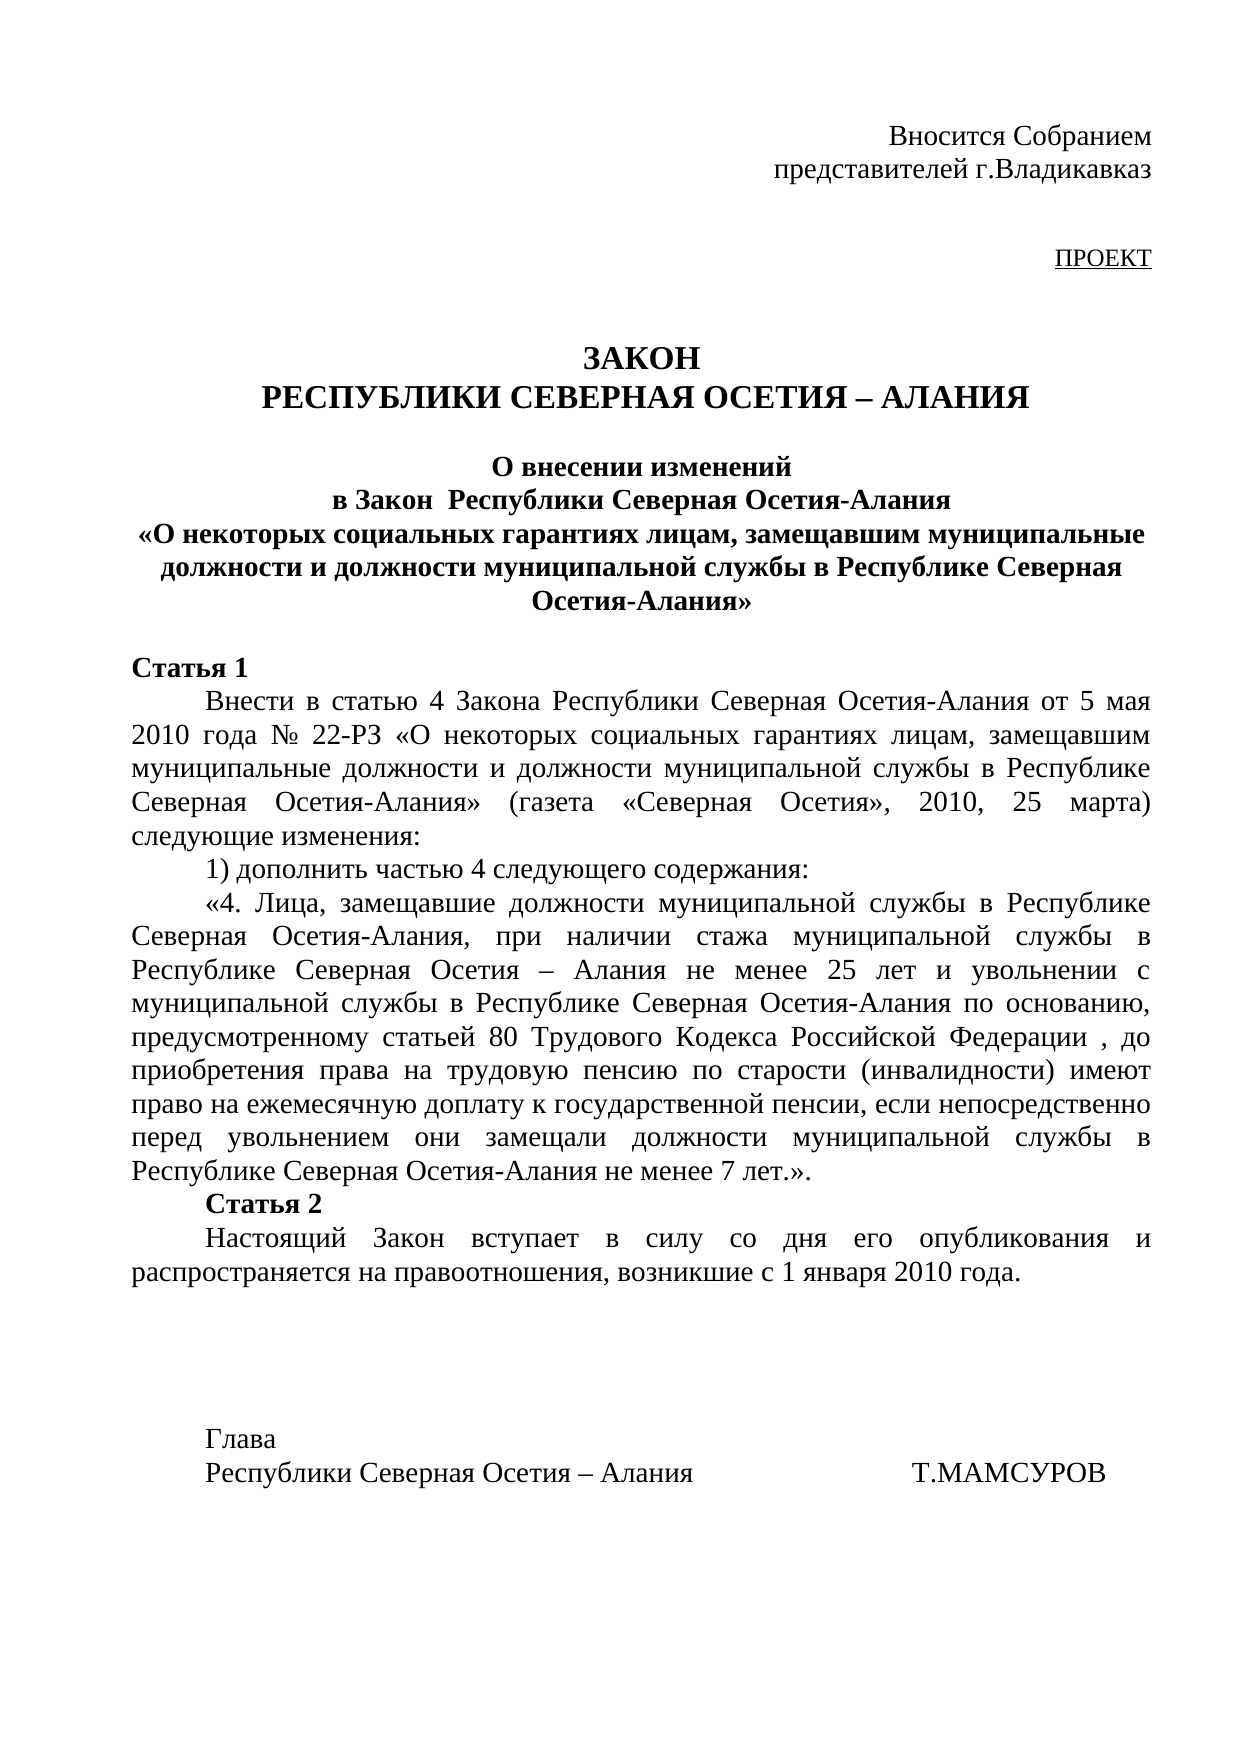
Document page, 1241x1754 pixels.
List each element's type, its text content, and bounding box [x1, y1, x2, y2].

text 1) дополнить частью 4 следующего содержания: [131, 851, 1152, 885]
text представителей г.Владикавказ [678, 152, 1152, 185]
text Настоящий Закон вступает в силу со дня его опубликования и распространяется на правоотношения, возникшие с 1 января 2010 года. [131, 1220, 1152, 1287]
text ПРОЕКТ [131, 243, 1152, 271]
text РЕСПУБЛИКИ СЕВЕРНАЯ ОСЕТИЯ – АЛАНИЯ [131, 377, 1152, 415]
text Глава [131, 1421, 1152, 1455]
text Вносится Собранием [678, 118, 1152, 152]
text Внести в статью 4 Закона Республики Северная Осетия-Алания от 5 мая 2010 года № 22-РЗ «О некоторых социальных гарантиях лицам, замещавшим муниципальные должности и должности муниципальной службы в Республике Северная Осетия-Алания» (газета «Северная Осетия», 2010, 25 марта) следующие изменения: [131, 683, 1152, 851]
text «О некоторых социальных гарантиях лицам, замещавшим муниципальные должности и должности муниципальной службы в Республике Северная Осетия-Алания» [131, 516, 1152, 616]
text ЗАКОН [131, 338, 1152, 377]
text Республики Северная Осетия – Алания Т.МАМСУРОВ [131, 1455, 1152, 1488]
text Статья 2 [131, 1187, 1152, 1220]
text «4. Лица, замещавшие должности муниципальной службы в Республике Северная Осетия-Алания, при наличии стажа муниципальной службы в Республике Северная Осетия – Алания не менее 25 лет и увольнении с муниципальной службы в Республике Северная Осетия-Алания по основанию, предусмотренному статьей 80 Трудового Кодекса Российской Федерации , до приобретения права на трудовую пенсию по старости (инвалидности) имеют право на ежемесячную доплату к государственной пенсии, если непосредственно перед увольнением они замещали должности муниципальной службы в Республике Северная Осетия-Алания не менее 7 лет.». [131, 885, 1152, 1187]
text О внесении изменений [131, 449, 1152, 482]
text Статья 1 [131, 650, 1152, 683]
text в Закон Республики Северная Осетия-Алания [131, 482, 1152, 516]
